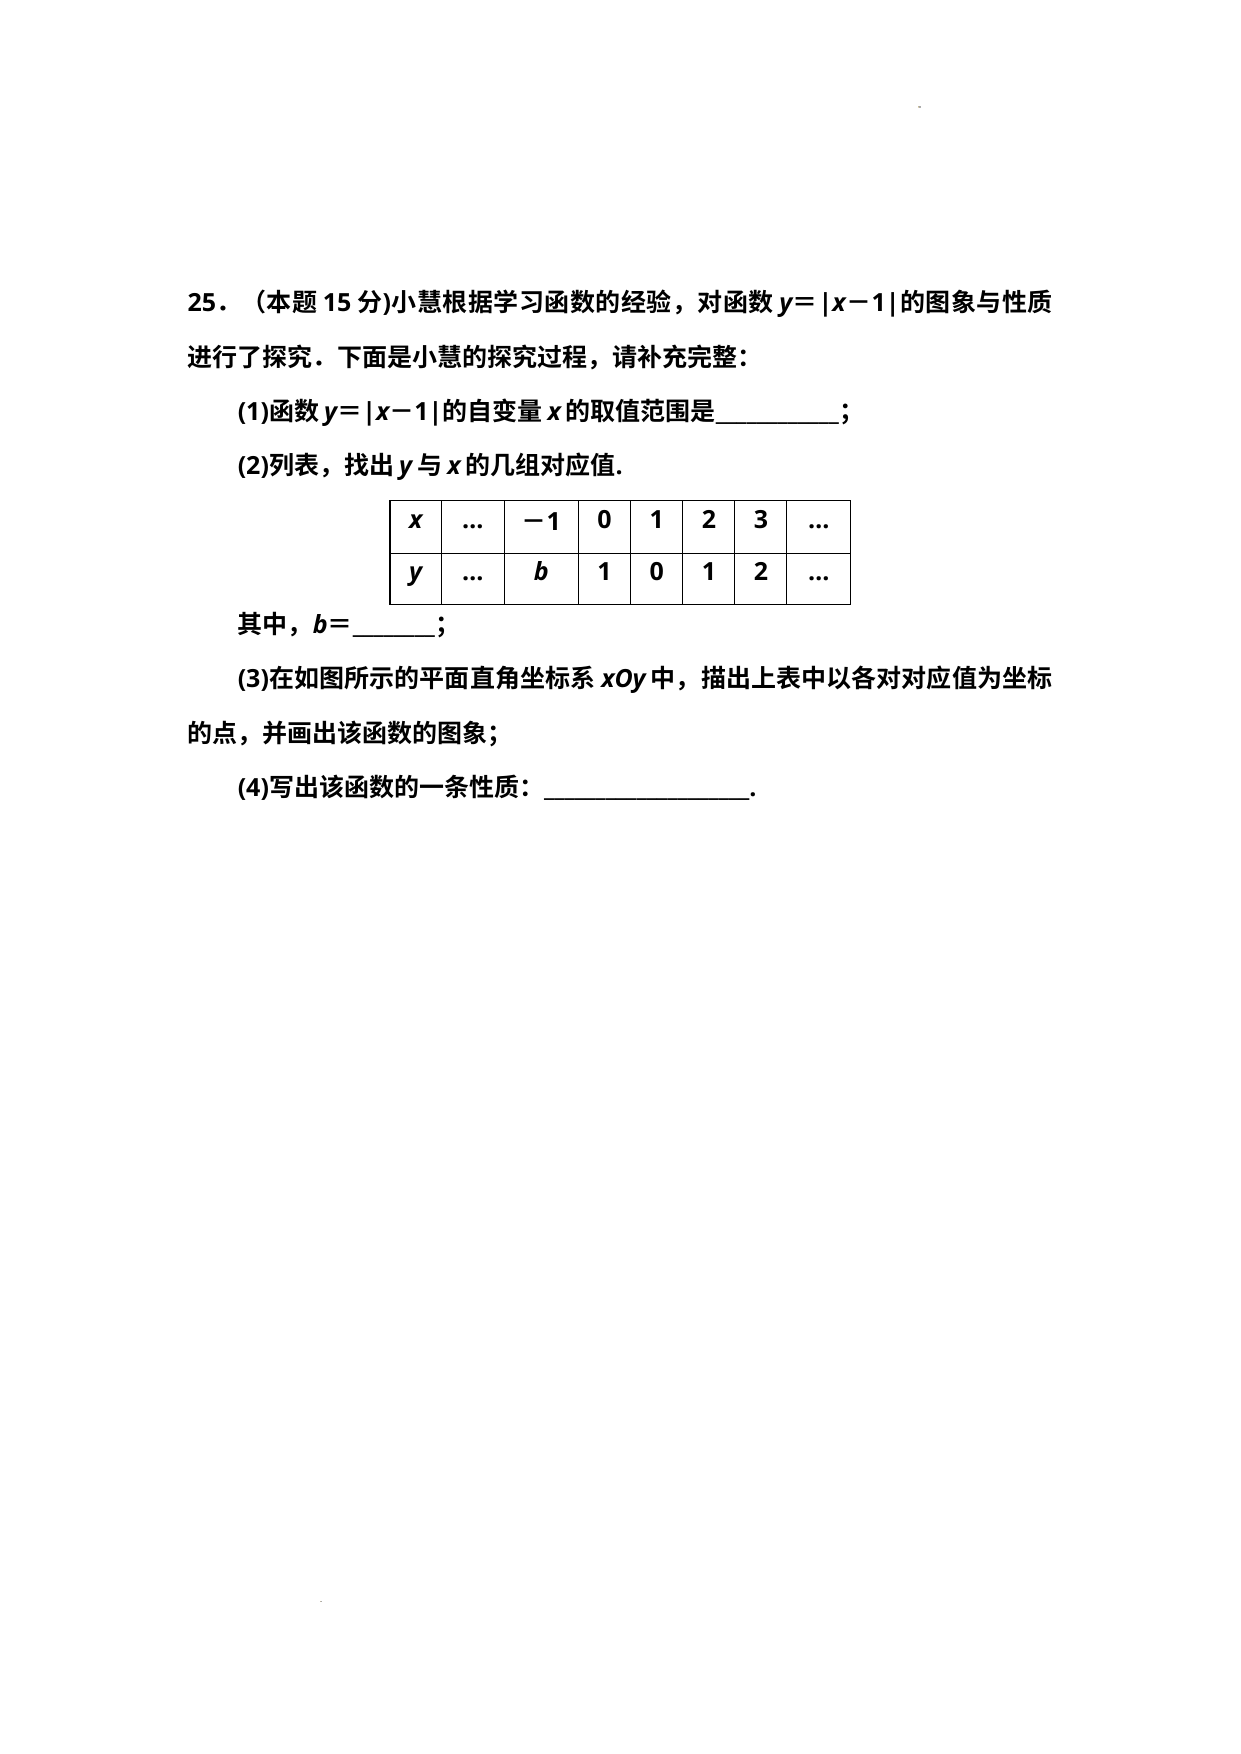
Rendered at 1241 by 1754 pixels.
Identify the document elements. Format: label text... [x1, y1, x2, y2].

table_cell b [505, 554, 578, 603]
table_cell 0 [631, 554, 682, 603]
text (2)列表，找出y与x的几组对应值. [187, 446, 1053, 482]
table_cell … [787, 554, 850, 603]
table_cell … [442, 554, 504, 603]
text (4)写出该函数的一条性质：____________________. [187, 768, 1053, 804]
table_cell y [391, 554, 441, 603]
text 其中，b＝________； [187, 604, 1053, 641]
list （本题15分)小慧根据学习函数的经验，对函数y＝|x－1|的图象与性质进行了探究．下面是小慧的探究过程，请补充完整： [187, 283, 1053, 373]
table_header －1 [505, 501, 578, 553]
table_header 1 [631, 501, 682, 553]
text (1)函数y＝|x－1|的自变量x的取值范围是____________； [187, 391, 1053, 428]
table_header 3 [735, 501, 786, 553]
table_cell 2 [735, 554, 786, 603]
table_header 0 [579, 501, 630, 553]
table_header … [787, 501, 850, 553]
table_header x [391, 501, 441, 553]
table_header … [442, 501, 504, 553]
table_cell 1 [579, 554, 630, 603]
table_cell 1 [683, 554, 734, 603]
text (3)在如图所示的平面直角坐标系xOy中，描出上表中以各对对应值为坐标的点，并画出该函数的图象； [187, 659, 1053, 749]
table_header 2 [683, 501, 734, 553]
